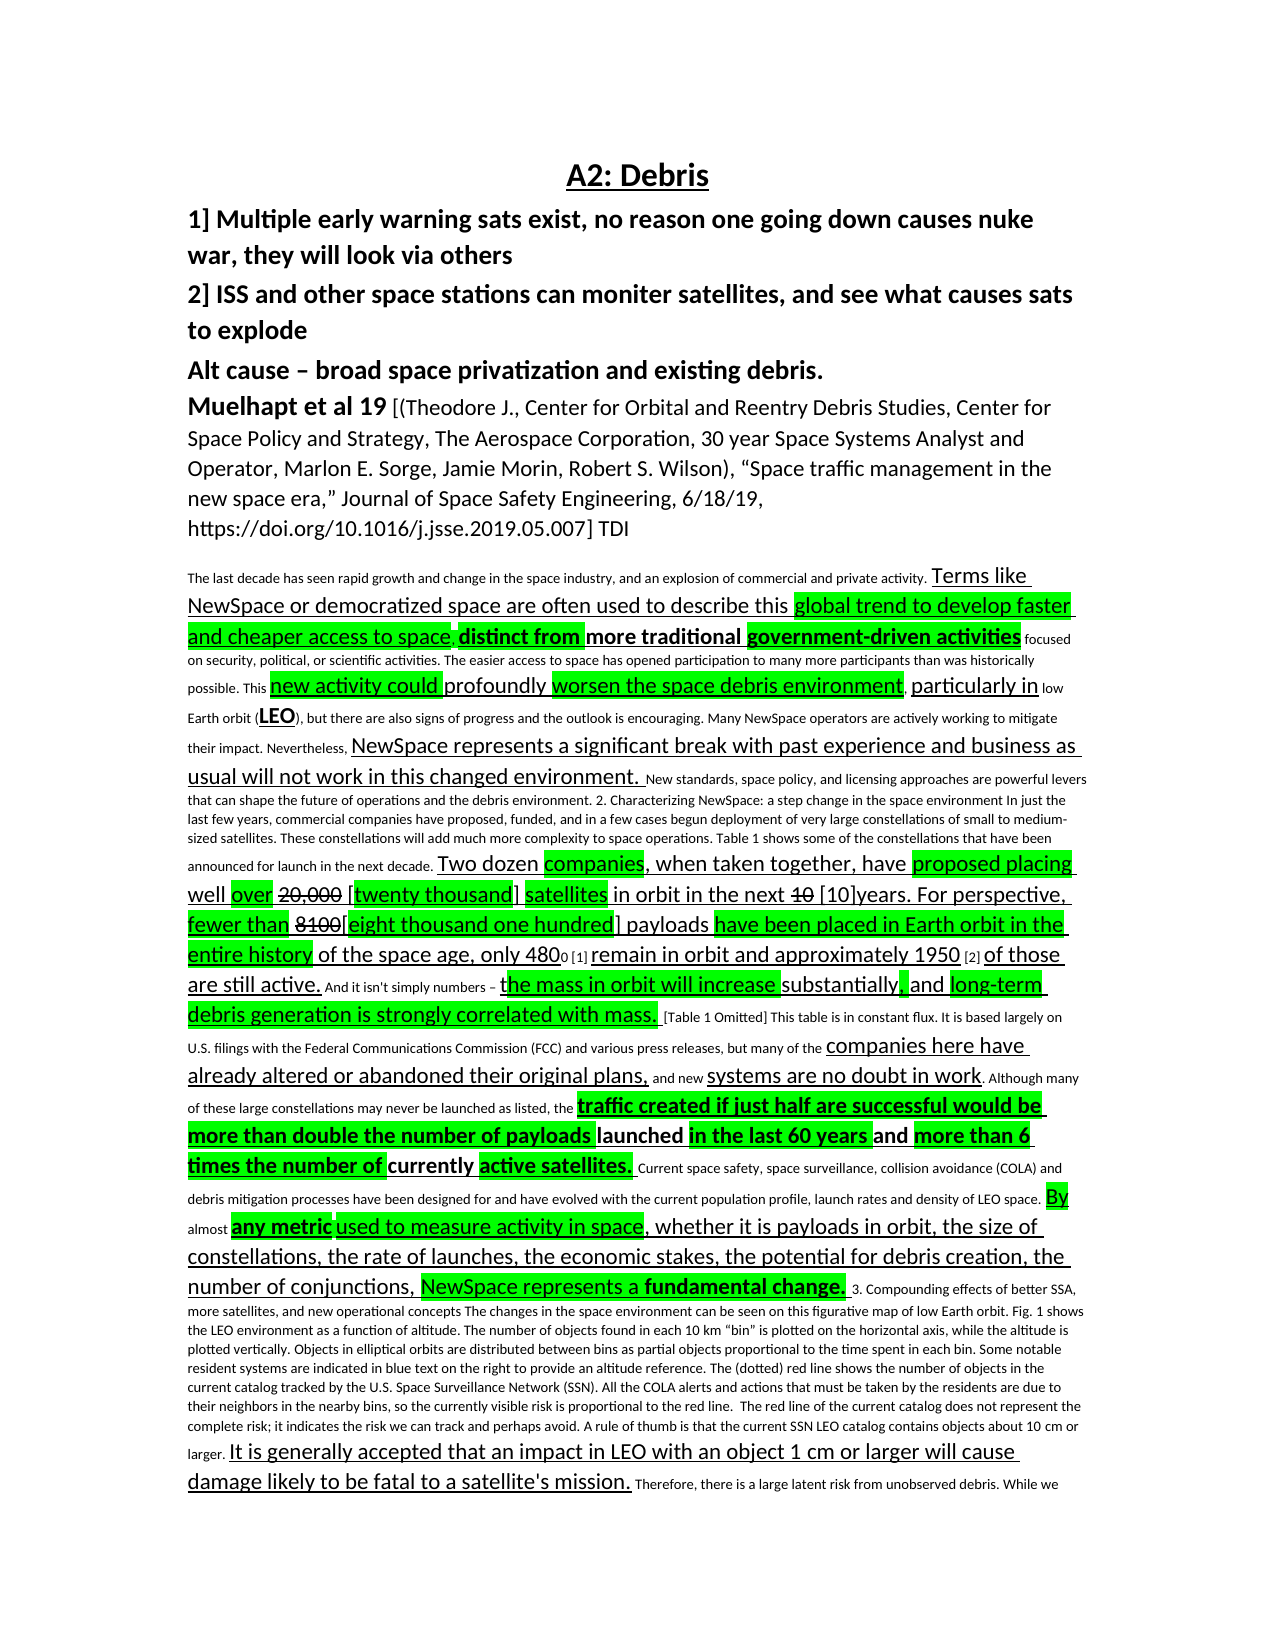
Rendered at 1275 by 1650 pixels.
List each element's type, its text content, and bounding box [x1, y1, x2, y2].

subtitle Alt cause – broad space privatization and existing debris. [187, 353, 1087, 386]
text Muelhapt et al 19 [(Theodore J., Center for Orbital and Reentry Debris Studies, Center for Space Policy and Strategy, The Aerospace Corporation, 30 year Space Systems Analyst and Operator, Marlon E. Sorge, Jamie Morin, Robert S. Wilson), “Space traffic management in the new space era,” Journal of Space Safety Engineering, 6/18/19, https://doi.org/10.1016/j.jsse.2019.05.007] TDI [187, 389, 1087, 543]
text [187, 561, 1087, 1495]
subtitle 2] ISS and other space stations can moniter satellites, and see what causes sats to explode [187, 278, 1087, 346]
subtitle 1] Multiple early warning sats exist, no reason one going down causes nuke war, they will look via others [187, 202, 1087, 271]
subtitle A2: Debris [187, 154, 1087, 195]
